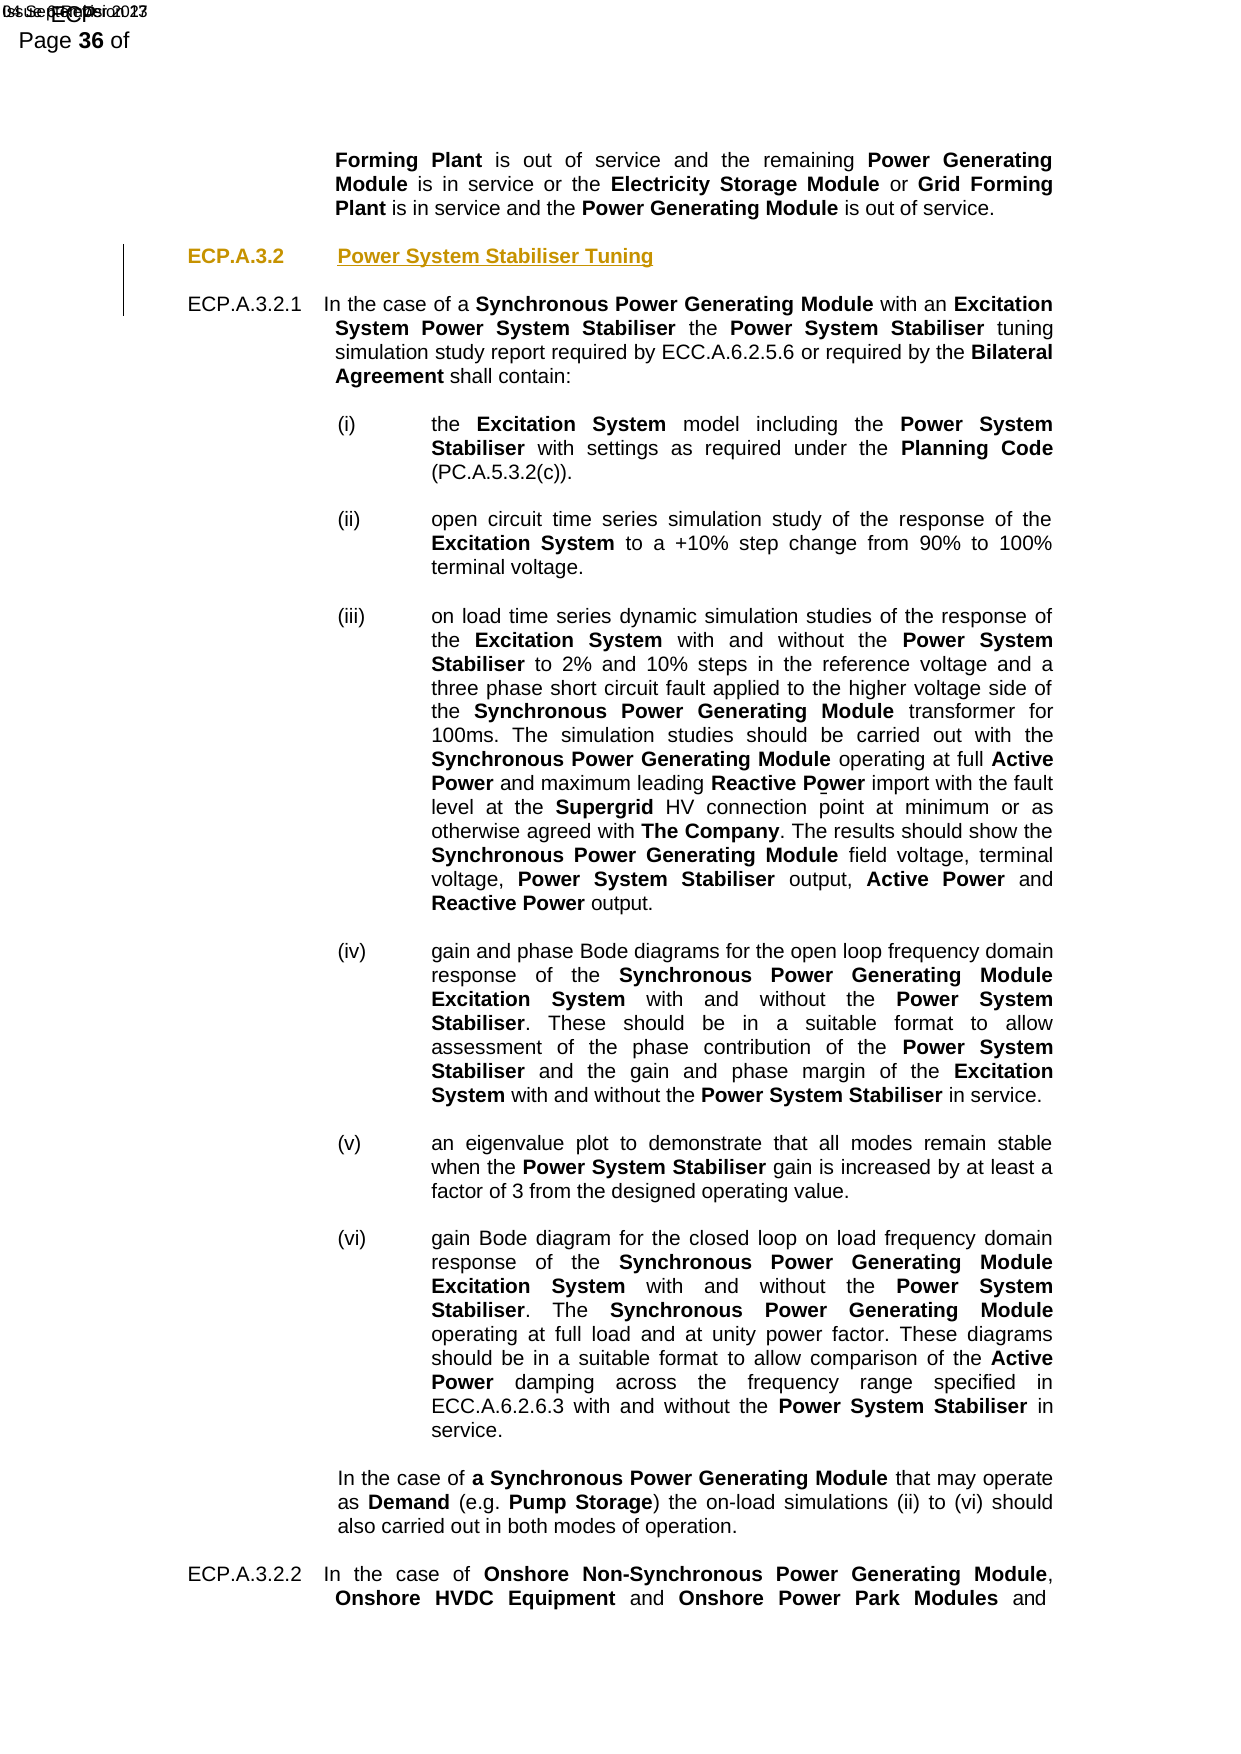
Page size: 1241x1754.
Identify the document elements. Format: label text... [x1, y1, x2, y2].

text Forming Plant is out of service and the remaining Power Generating Module is in service or the Electricity Storage Module or Grid Forming Plant is in service and the Power Generating Module is out of service. [335, 148, 1053, 220]
list open circuit time series simulation study of the response of the Excitation System to a +10% step change from 90% to 100% terminal voltage. [337, 507, 1053, 579]
list the Excitation System model including the Power System Stabiliser with settings as required under the Planning Code (PC.A.5.3.2(c)). [337, 412, 1053, 483]
text ECP.A.3.2 Power System Stabiliser Tuning [187, 244, 1209, 268]
list gain Bode diagram for the closed loop on load frequency domain response of the Synchronous Power Generating Module Excitation System with and without the Power System Stabiliser. The Synchronous Power Generating Module operating at full load and at unity power factor. These diagrams should be in a suitable format to allow comparison of the Active Power damping across the frequency range specified in ECC.A.6.2.6.3 with and without the Power System Stabiliser in service. [337, 1226, 1053, 1442]
text ECP.A.3.2.1 In the case of a Synchronous Power Generating Module with an Excitation System Power System Stabiliser the Power System Stabiliser tuning simulation study report required by ECC.A.6.2.5.6 or required by the Bilateral Agreement shall contain: [187, 292, 1053, 388]
list on load time series dynamic simulation studies of the response of the Excitation System with and without the Power System Stabiliser to 2% and 10% steps in the reference voltage and a three phase short circuit fault applied to the higher voltage side of the Synchronous Power Generating Module transformer for 100ms. The simulation studies should be carried out with the Synchronous Power Generating Module operating at full Active Power and maximum leading Reactive Power import with the fault level at the Supergrid HV connection point at minimum or as otherwise agreed with The Company. The results should show the Synchronous Power Generating Module field voltage, terminal voltage, Power System Stabiliser output, Active Power and Reactive Power output. [337, 603, 1053, 915]
list gain and phase Bode diagrams for the open loop frequency domain response of the Synchronous Power Generating Module Excitation System with and without the Power System Stabiliser. These should be in a suitable format to allow assessment of the phase contribution of the Power System Stabiliser and the gain and phase margin of the Excitation System with and without the Power System Stabiliser in service. [337, 939, 1053, 1106]
list an eigenvalue plot to demonstrate that all modes remain stable when the Power System Stabiliser gain is increased by at least a factor of 3 from the designed operating value. [337, 1131, 1053, 1202]
text In the case of a Synchronous Power Generating Module that may operate as Demand (e.g. Pump Storage) the on-load simulations (ii) to (vi) should also carried out in both modes of operation. [337, 1466, 1053, 1538]
text ECP.A.3.2.2 In the case of Onshore Non-Synchronous Power Generating Module, Onshore HVDC Equipment and Onshore Power Park Modules and [187, 1562, 1053, 1610]
